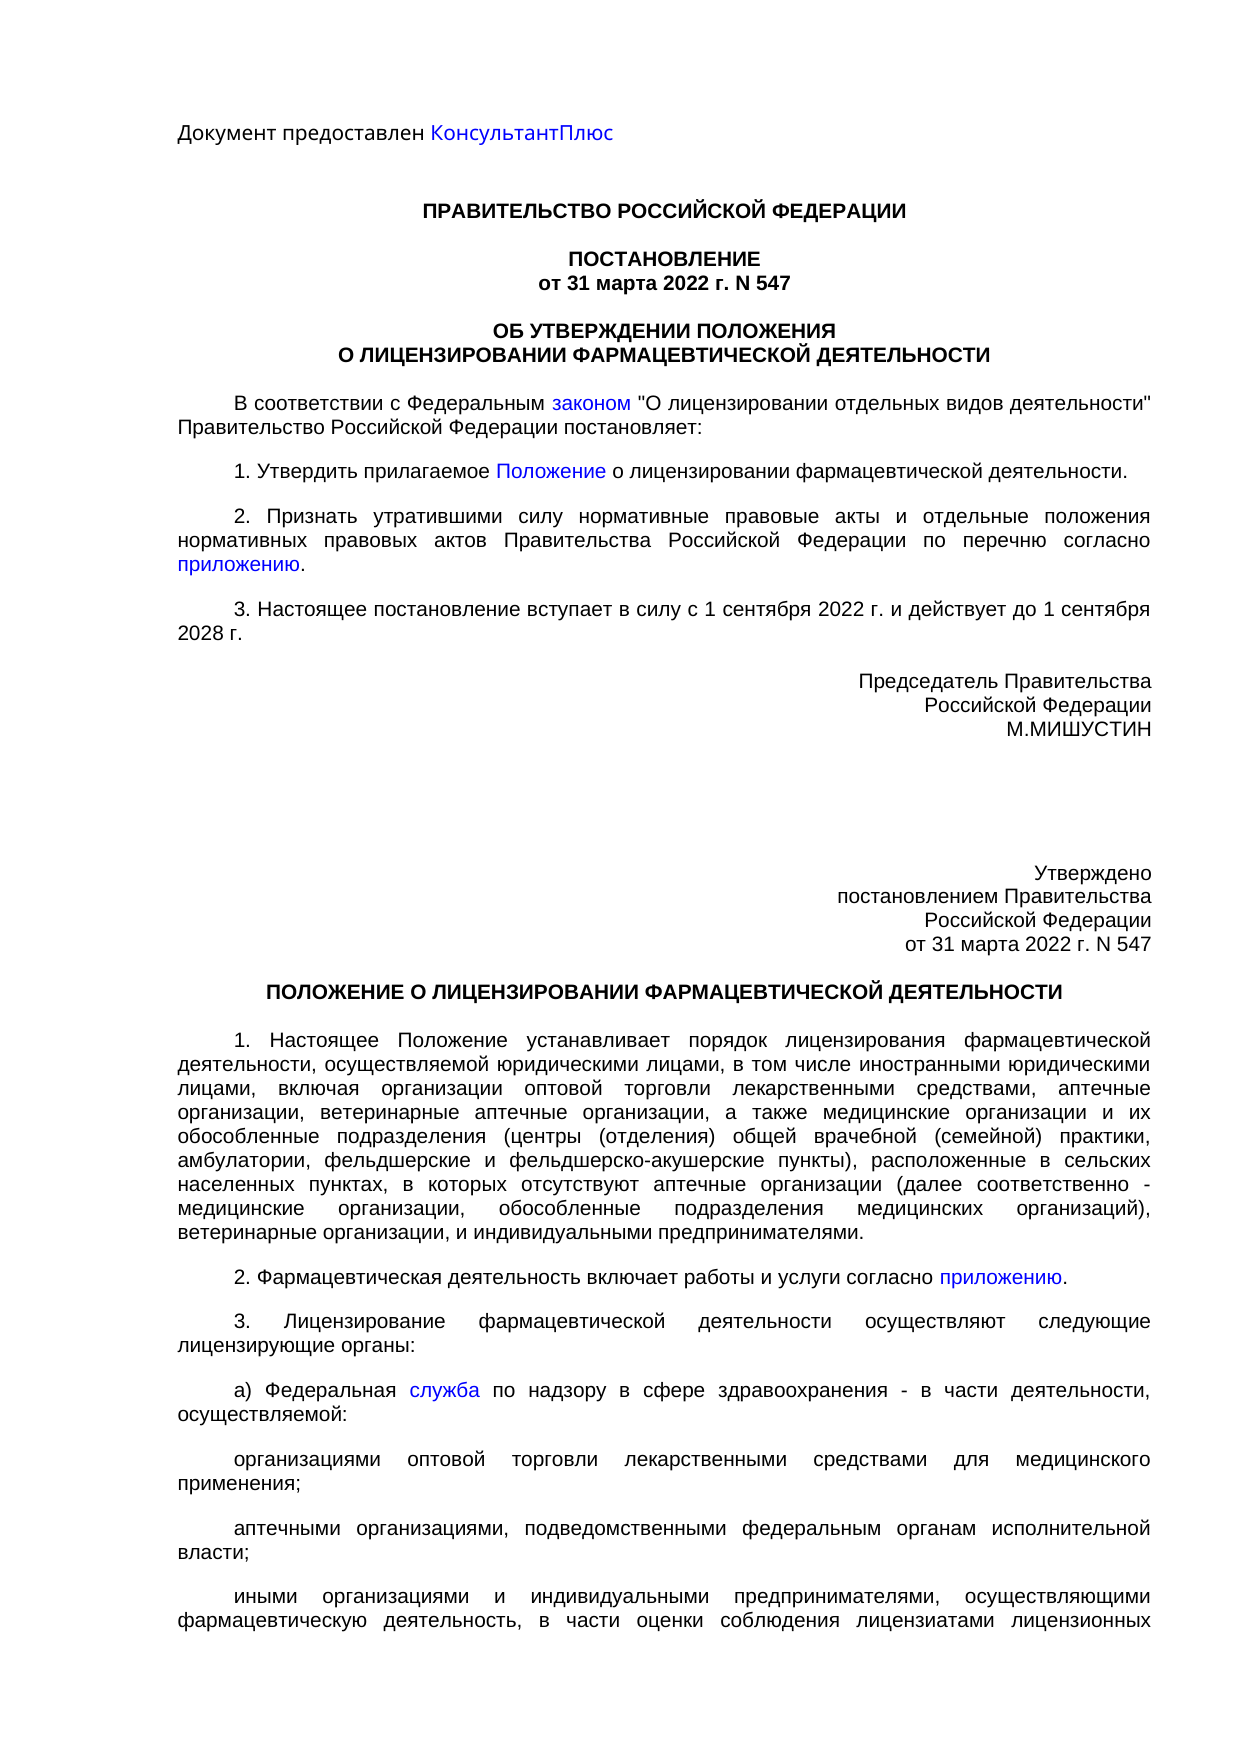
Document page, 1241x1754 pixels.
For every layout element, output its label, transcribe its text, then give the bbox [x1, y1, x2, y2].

text Российской Федерации [177, 693, 1152, 717]
text 1. Настоящее Положение устанавливает порядок лицензирования фармацевтической деятельности, осуществляемой юридическими лицами, в том числе иностранными юридическими лицами, включая организации оптовой торговли лекарственными средствами, аптечные организации, ветеринарные аптечные организации, а также медицинские организации и их обособленные подразделения (центры (отделения) общей врачебной (семейной) практики, амбулатории, фельдшерские и фельдшерско-акушерские пункты), расположенные в сельских населенных пунктах, в которых отсутствуют аптечные организации (далее соответственно - медицинские организации, обособленные подразделения медицинских организаций), ветеринарные организации, и индивидуальными предпринимателями. [177, 1028, 1152, 1244]
text постановлением Правительства [177, 884, 1152, 908]
title ПОСТАНОВЛЕНИЕ [177, 247, 1152, 271]
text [177, 1584, 1152, 1632]
title ОБ УТВЕРЖДЕНИИ ПОЛОЖЕНИЯ [177, 319, 1152, 343]
title ПРАВИТЕЛЬСТВО РОССИЙСКОЙ ФЕДЕРАЦИИ [177, 199, 1152, 223]
text от 31 марта 2022 г. N 547 [177, 932, 1152, 956]
title Документ предоставлен КонсультантПлюс [177, 118, 1152, 175]
text 2. Признать утратившими силу нормативные правовые акты и отдельные положения нормативных правовых актов Правительства Российской Федерации по перечню согласно приложению. [177, 504, 1152, 576]
text М.МИШУСТИН [177, 717, 1152, 741]
text Утверждено [177, 860, 1152, 884]
title от 31 марта 2022 г. N 547 [177, 271, 1152, 295]
text Председатель Правительства [177, 669, 1152, 693]
title ПОЛОЖЕНИЕ О ЛИЦЕНЗИРОВАНИИ ФАРМАЦЕВТИЧЕСКОЙ ДЕЯТЕЛЬНОСТИ [177, 980, 1152, 1004]
text а) Федеральная служба по надзору в сфере здравоохранения - в части деятельности, осуществляемой: [177, 1378, 1152, 1426]
text 2. Фармацевтическая деятельность включает работы и услуги согласно приложению. [177, 1264, 1152, 1288]
text Российской Федерации [177, 908, 1152, 932]
text 3. Настоящее постановление вступает в силу с 1 сентября 2022 г. и действует до 1 сентября 2028 г. [177, 597, 1152, 645]
title О ЛИЦЕНЗИРОВАНИИ ФАРМАЦЕВТИЧЕСКОЙ ДЕЯТЕЛЬНОСТИ [177, 343, 1152, 367]
text В соответствии с Федеральным законом "О лицензировании отдельных видов деятельности" Правительство Российской Федерации постановляет: [177, 391, 1152, 438]
text 3. Лицензирование фармацевтической деятельности осуществляют следующие лицензирующие органы: [177, 1309, 1152, 1357]
text организациями оптовой торговли лекарственными средствами для медицинского применения; [177, 1447, 1152, 1495]
text аптечными организациями, подведомственными федеральным органам исполнительной власти; [177, 1516, 1152, 1563]
text 1. Утвердить прилагаемое Положение о лицензировании фармацевтической деятельности. [177, 459, 1152, 483]
